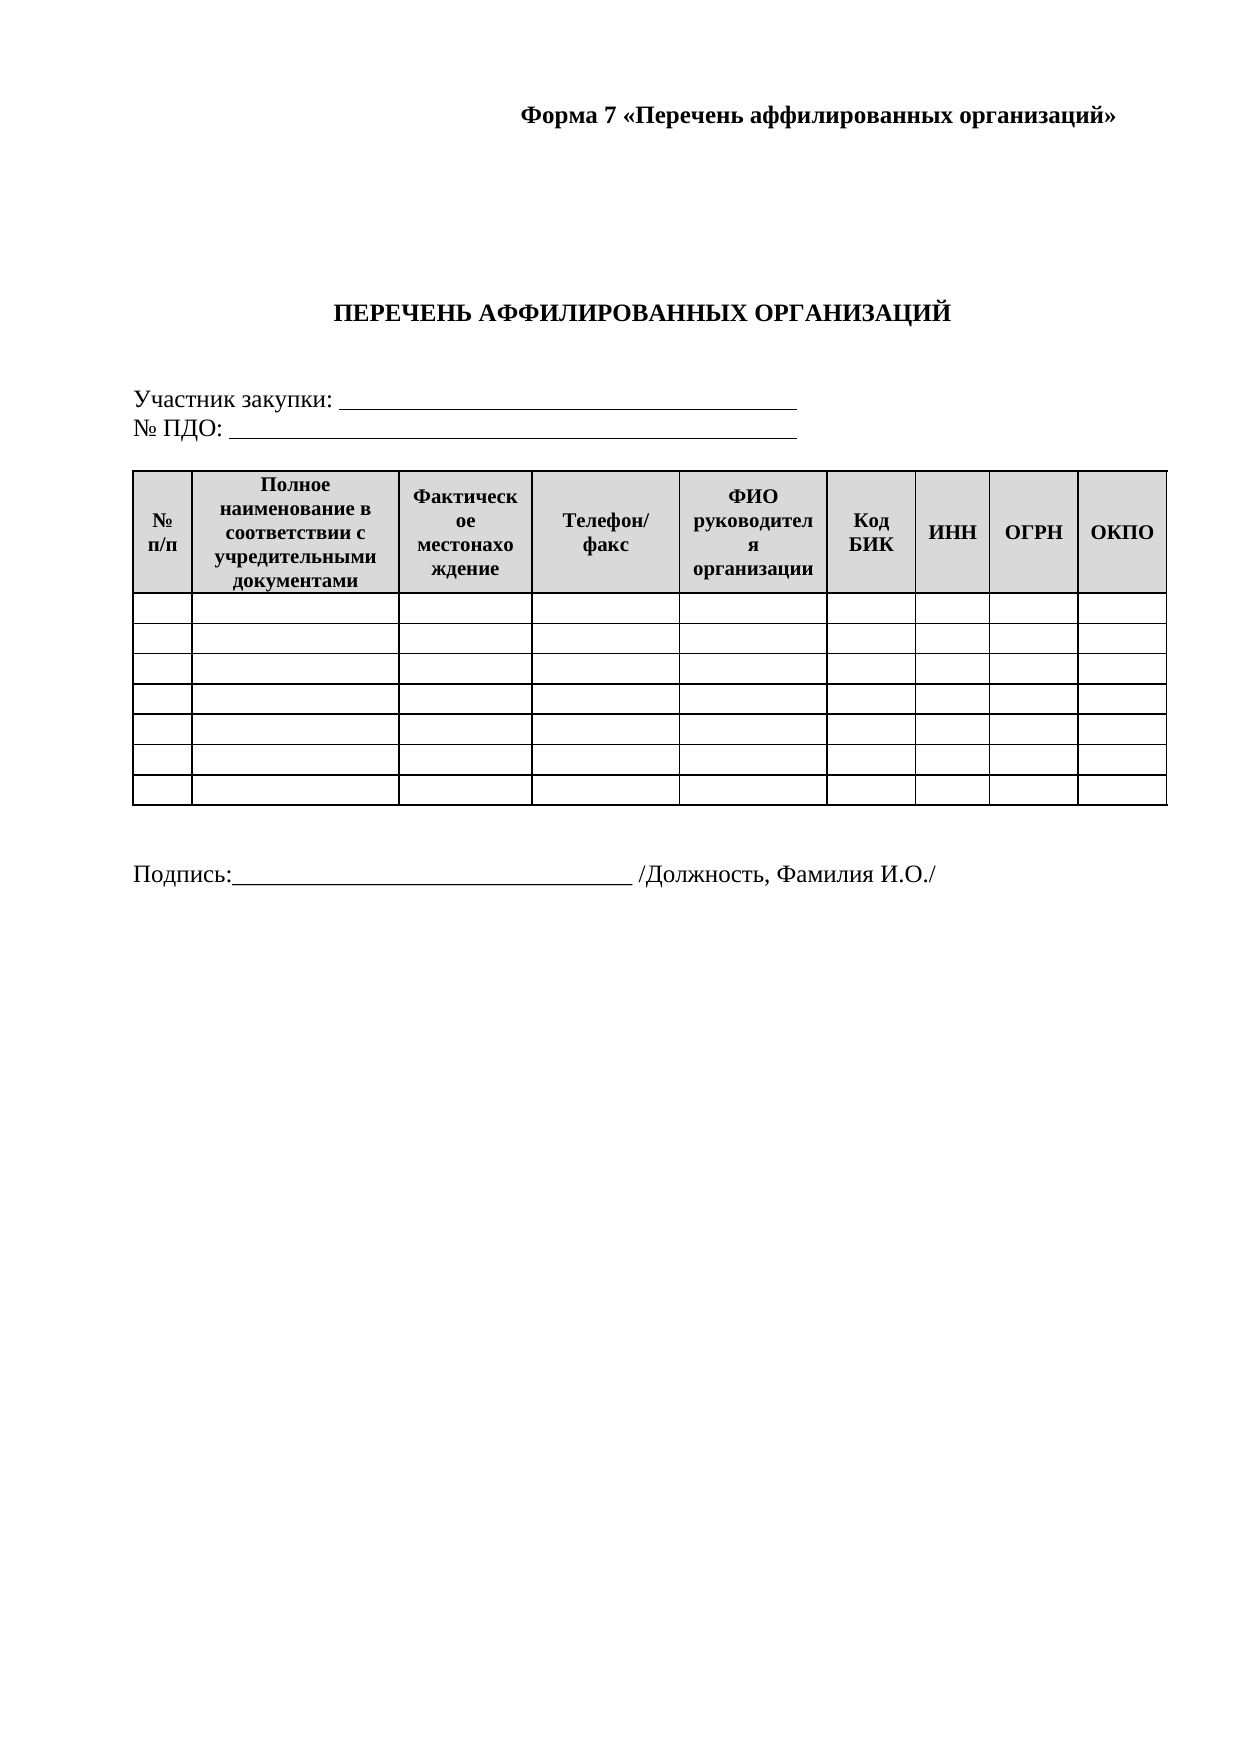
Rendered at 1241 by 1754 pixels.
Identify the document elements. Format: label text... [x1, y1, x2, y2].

table_cell [193, 776, 398, 804]
table_cell [680, 776, 826, 804]
table_cell [990, 624, 1077, 653]
table_cell [990, 745, 1077, 774]
table_cell [1079, 654, 1166, 683]
table_cell [828, 715, 915, 744]
table_cell [134, 715, 191, 744]
table_header Телефон/ факс [533, 472, 679, 592]
table_header ОКПО [1079, 472, 1166, 592]
table_cell [680, 715, 826, 744]
table_header Код БИК [828, 472, 915, 592]
table_cell [193, 715, 398, 744]
table_cell [916, 685, 989, 713]
text Форма 7 «Перечень аффилированных организаций» [133, 100, 1152, 129]
table_cell [1079, 594, 1166, 622]
table_cell [533, 776, 679, 804]
table_cell [680, 624, 826, 653]
table_cell [193, 654, 398, 683]
table_cell [990, 715, 1077, 744]
table_cell [193, 594, 398, 622]
table_cell [680, 594, 826, 622]
text ПЕРЕЧЕНЬ АФФИЛИРОВАННЫХ ОРГАНИЗАЦИЙ [133, 298, 1152, 326]
table_cell [533, 715, 679, 744]
text № ПДО: [133, 413, 1152, 441]
table_cell [193, 624, 398, 653]
table_cell [134, 624, 191, 653]
table_cell [193, 685, 398, 713]
table_cell [916, 594, 989, 622]
table_cell [990, 594, 1077, 622]
table_cell [916, 776, 989, 804]
table_cell [916, 654, 989, 683]
table_cell [680, 654, 826, 683]
table_cell [916, 624, 989, 653]
table_cell [1079, 685, 1166, 713]
table_cell [1079, 715, 1166, 744]
table_cell [828, 745, 915, 774]
table_cell [1079, 624, 1166, 653]
table_cell [533, 745, 679, 774]
table_cell [1079, 776, 1166, 804]
table_header № п/п [134, 472, 191, 592]
table_header ИНН [916, 472, 989, 592]
table_cell [134, 776, 191, 804]
table_cell [400, 745, 531, 774]
table_cell [400, 654, 531, 683]
table_cell [400, 594, 531, 622]
table_cell [1079, 745, 1166, 774]
table_cell [916, 745, 989, 774]
table_cell [680, 685, 826, 713]
table_header Фактическое местонахождение [400, 472, 531, 592]
table_cell [134, 654, 191, 683]
text Участник закупки: [133, 384, 1152, 413]
table_cell [828, 685, 915, 713]
text Подпись:________________________________ /Должность, Фамилия И.О./ [133, 859, 1152, 888]
table_cell [533, 654, 679, 683]
table_cell [400, 624, 531, 653]
table_cell [400, 776, 531, 804]
table_cell [193, 745, 398, 774]
table_cell [990, 654, 1077, 683]
table_cell [990, 685, 1077, 713]
table_cell [134, 594, 191, 622]
table_cell [533, 685, 679, 713]
table_cell [533, 594, 679, 622]
table_cell [134, 685, 191, 713]
table_cell [533, 624, 679, 653]
table_cell [828, 776, 915, 804]
table_cell [400, 685, 531, 713]
table_cell [828, 624, 915, 653]
table_header Полное наименование в соответствии с учредительными документами [193, 472, 398, 592]
table_cell [400, 715, 531, 744]
table_cell [828, 654, 915, 683]
table_cell [916, 715, 989, 744]
table_cell [990, 776, 1077, 804]
table_cell [680, 745, 826, 774]
table_cell [828, 594, 915, 622]
table_header ОГРН [990, 472, 1077, 592]
table_header ФИО руководителя организации [680, 472, 826, 592]
table_cell [134, 745, 191, 774]
